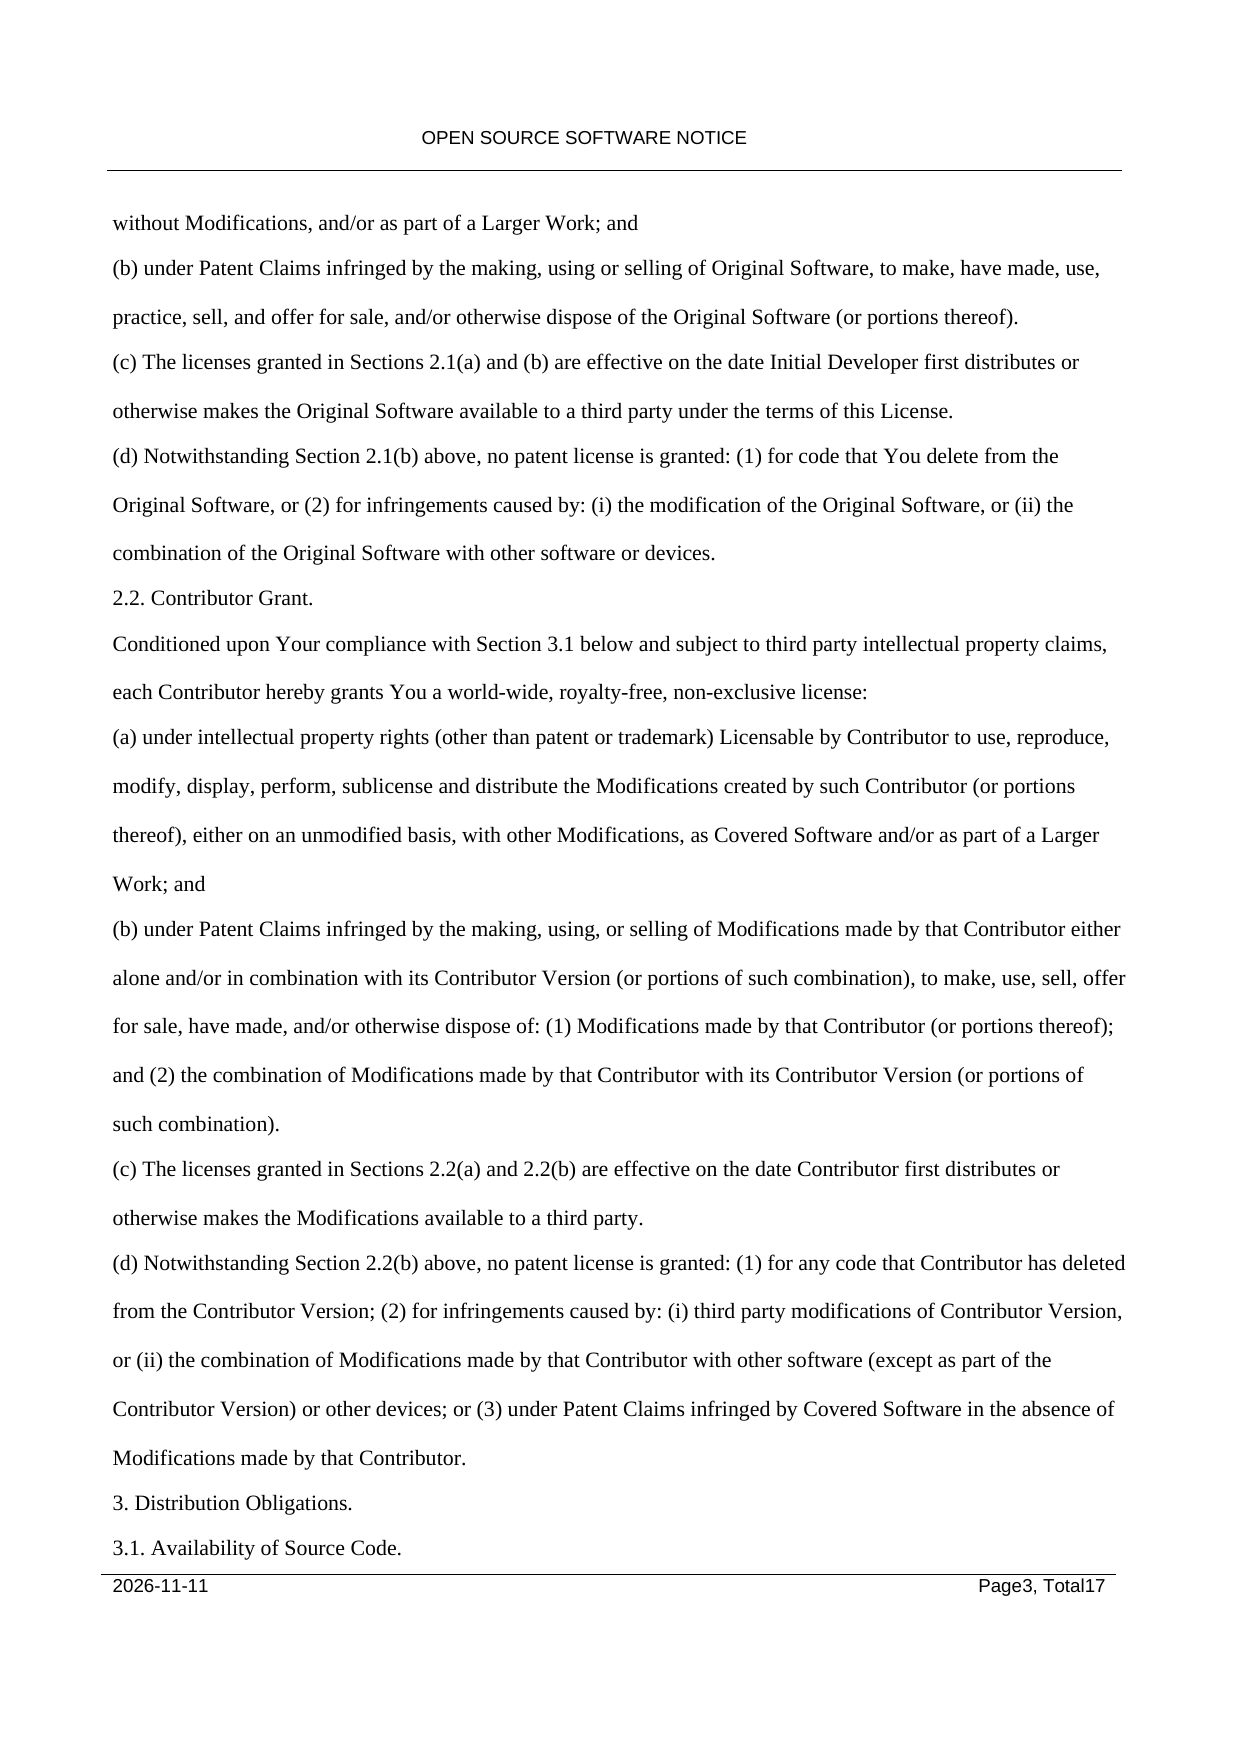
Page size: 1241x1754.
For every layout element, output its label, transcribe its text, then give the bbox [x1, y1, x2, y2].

text 3. Distribution Obligations. [112, 1486, 1128, 1519]
text (c) The licenses granted in Sections 2.1(a) and (b) are effective on the date Initial Developer first distributes or otherwise makes the Original Software available to a third party under the terms of this License. [112, 345, 1128, 427]
text (d) Notwithstanding Section 2.2(b) above, no patent license is granted: (1) for any code that Contributor has deleted from the Contributor Version; (2) for infringements caused by: (i) third party modifications of Contributor Version, or (ii) the combination of Modifications made by that Contributor with other software (except as part of the Contributor Version) or other devices; or (3) under Patent Claims infringed by Covered Software in the absence of Modifications made by that Contributor. [112, 1246, 1128, 1473]
text (b) under Patent Claims infringed by the making, using, or selling of Modifications made by that Contributor either alone and/or in combination with its Contributor Version (or portions of such combination), to make, use, sell, offer for sale, have made, and/or otherwise dispose of: (1) Modifications made by that Contributor (or portions thereof); and (2) the combination of Modifications made by that Contributor with its Contributor Version (or portions of such combination). [112, 912, 1128, 1139]
text Conditioned upon Your compliance with Section 3.1 below and subject to third party intellectual property claims, each Contributor hereby grants You a world-wide, royalty-free, non-exclusive license: [112, 627, 1128, 708]
text (a) under intellectual property rights (other than patent or trademark) Licensable by Contributor to use, reproduce, modify, display, perform, sublicense and distribute the Modifications created by such Contributor (or portions thereof), either on an unmodified basis, with other Modifications, as Covered Software and/or as part of a Larger Work; and [112, 721, 1128, 899]
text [112, 206, 1128, 239]
text 2.2. Contributor Grant. [112, 582, 1128, 614]
text (b) under Patent Claims infringed by the making, using or selling of Original Software, to make, have made, use, practice, sell, and offer for sale, and/or otherwise dispose of the Original Software (or portions thereof). [112, 251, 1128, 333]
text 3.1. Availability of Source Code. [112, 1531, 1128, 1564]
text (d) Notwithstanding Section 2.1(b) above, no patent license is granted: (1) for code that You delete from the Original Software, or (2) for infringements caused by: (i) the modification of the Original Software, or (ii) the combination of the Original Software with other software or devices. [112, 439, 1128, 569]
text (c) The licenses granted in Sections 2.2(a) and 2.2(b) are effective on the date Contributor first distributes or otherwise makes the Modifications available to a third party. [112, 1152, 1128, 1233]
